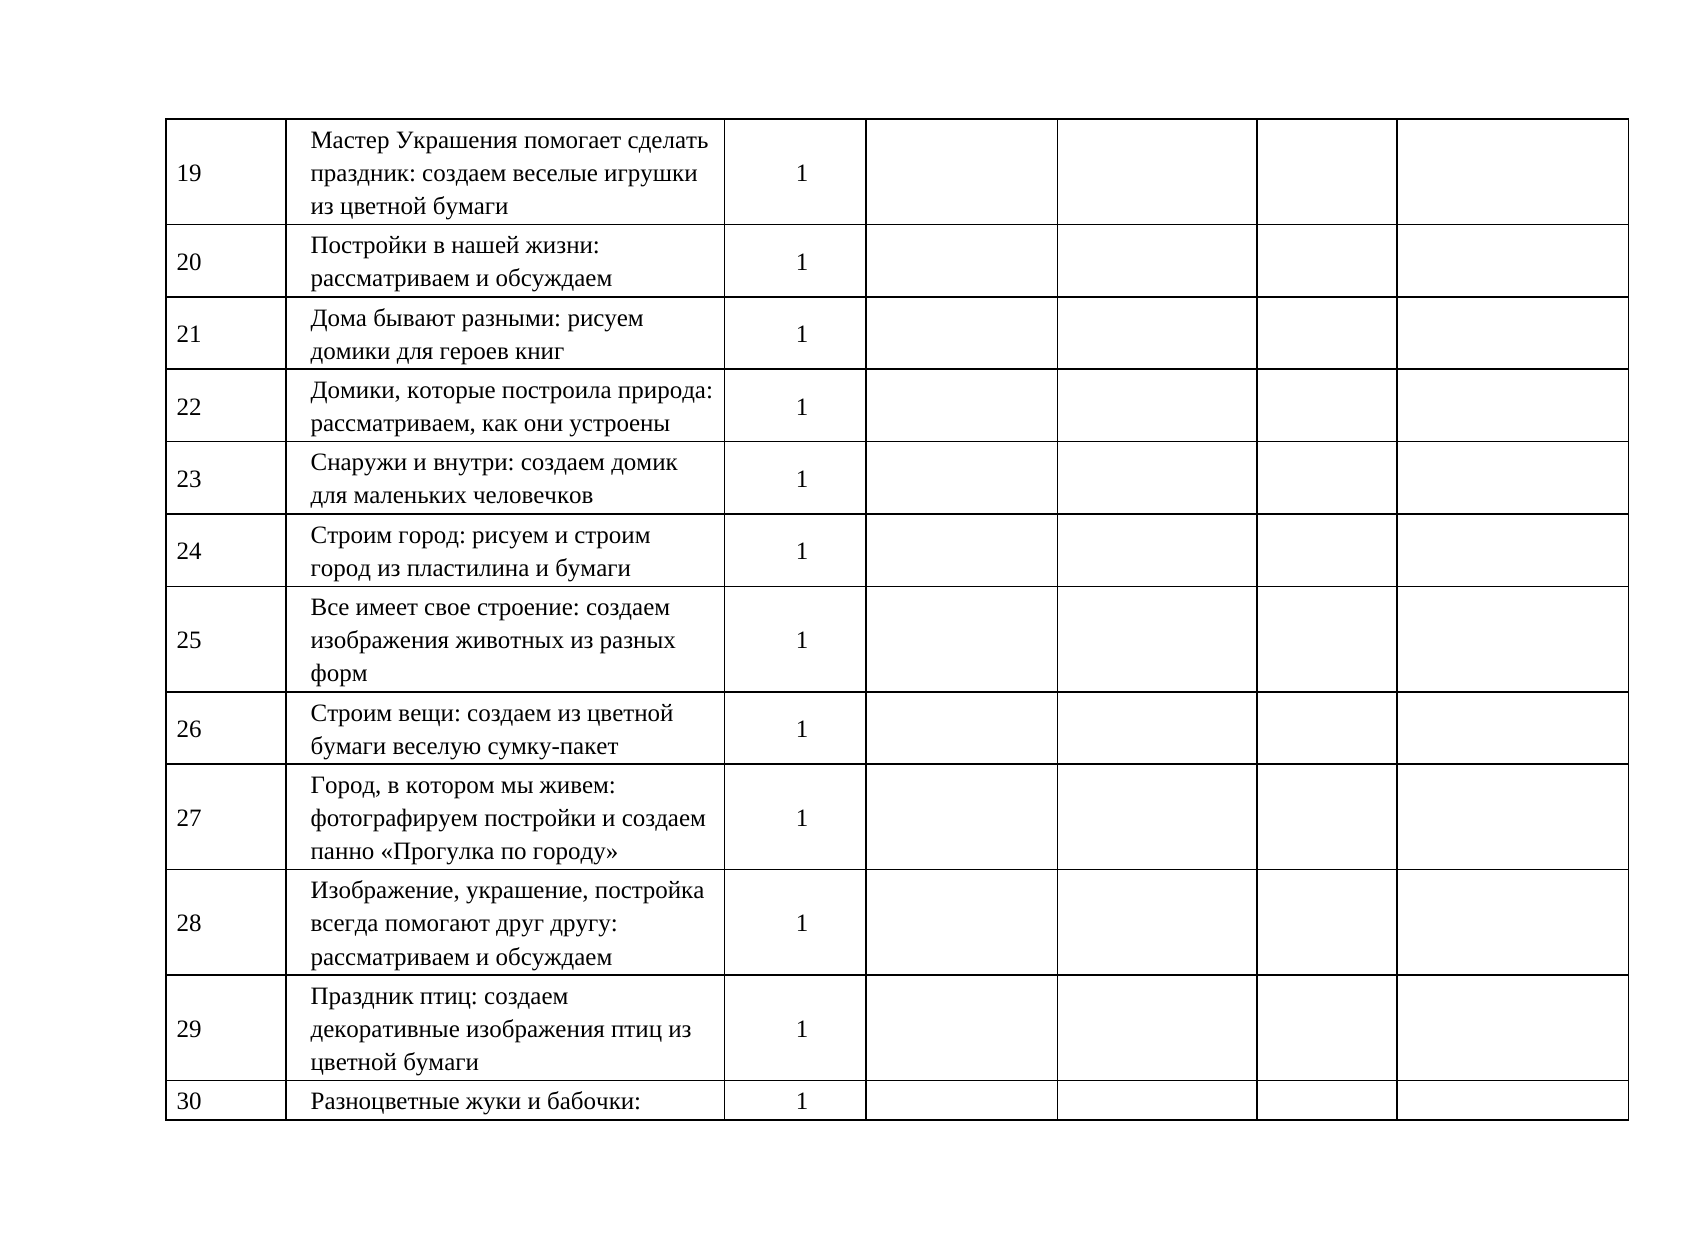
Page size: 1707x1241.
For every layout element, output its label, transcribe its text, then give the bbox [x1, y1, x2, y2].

table_cell [867, 442, 1057, 513]
table_cell 1 [725, 298, 865, 368]
table_cell 28 [167, 870, 285, 974]
table_cell Дома бывают разными: рисуем домики для героев книг [287, 298, 724, 368]
table_cell [1398, 976, 1628, 1079]
table_cell [1398, 870, 1628, 974]
table_cell Строим вещи: создаем из цветной бумаги веселую сумку-пакет [287, 693, 724, 763]
table_cell 26 [167, 693, 285, 763]
table_cell 25 [167, 587, 285, 691]
table_cell [1058, 587, 1256, 691]
table_cell 1 [725, 693, 865, 763]
table_cell 24 [167, 515, 285, 586]
table_cell [1058, 120, 1256, 223]
table_cell [867, 515, 1057, 586]
table_cell [1258, 765, 1396, 869]
table_cell [1398, 225, 1628, 296]
table_cell Город, в котором мы живем: фотографируем постройки и создаем панно «Прогулка по городу» [287, 765, 724, 869]
table_cell 30 [167, 1081, 285, 1119]
table_cell 1 [725, 765, 865, 869]
table_cell 1 [725, 515, 865, 586]
table_cell [867, 298, 1057, 368]
table_cell [867, 120, 1057, 223]
table_cell 1 [725, 870, 865, 974]
table_cell [867, 1081, 1057, 1119]
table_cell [287, 1081, 724, 1119]
table_cell 23 [167, 442, 285, 513]
table_cell [1398, 370, 1628, 441]
table_cell 19 [167, 120, 285, 223]
table_cell 1 [725, 1081, 865, 1119]
table_cell [1258, 1081, 1396, 1119]
table_cell Снаружи и внутри: создаем домик для маленьких человечков [287, 442, 724, 513]
table_cell Все имеет свое строение: создаем изображения животных из разных форм [287, 587, 724, 691]
table_cell Домики, которые построила природа: рассматриваем, как они устроены [287, 370, 724, 441]
table_cell 1 [725, 120, 865, 223]
table_cell [1258, 976, 1396, 1079]
table_cell [1258, 870, 1396, 974]
table_cell [1398, 298, 1628, 368]
table_cell [1058, 976, 1256, 1079]
table_cell [1398, 1081, 1628, 1119]
table_cell 1 [725, 442, 865, 513]
table_cell Постройки в нашей жизни: рассматриваем и обсуждаем [287, 225, 724, 296]
table_cell [867, 976, 1057, 1079]
table_cell [1398, 120, 1628, 223]
table_cell [867, 370, 1057, 441]
table_cell [1398, 693, 1628, 763]
table_cell [1058, 442, 1256, 513]
table_cell 1 [725, 370, 865, 441]
table_cell [1058, 298, 1256, 368]
table_cell [1258, 515, 1396, 586]
table_cell [1258, 370, 1396, 441]
table_cell 1 [725, 587, 865, 691]
table_cell [1058, 370, 1256, 441]
table_cell 20 [167, 225, 285, 296]
table_cell [867, 870, 1057, 974]
table_cell Изображение, украшение, постройка всегда помогают друг другу: рассматриваем и обсуждаем [287, 870, 724, 974]
table_cell [1058, 515, 1256, 586]
table_cell [1398, 442, 1628, 513]
table_cell [1258, 442, 1396, 513]
table_cell 29 [167, 976, 285, 1079]
table_cell [867, 693, 1057, 763]
table_cell 1 [725, 976, 865, 1079]
table_cell [1058, 1081, 1256, 1119]
table_cell 21 [167, 298, 285, 368]
table_cell Строим город: рисуем и строим город из пластилина и бумаги [287, 515, 724, 586]
table_cell [867, 587, 1057, 691]
table_cell [1258, 225, 1396, 296]
table_cell [1058, 870, 1256, 974]
table_cell [1258, 587, 1396, 691]
table_cell [1258, 120, 1396, 223]
table_cell 27 [167, 765, 285, 869]
table_cell Праздник птиц: создаем декоративные изображения птиц из цветной бумаги [287, 976, 724, 1079]
table_cell [1258, 693, 1396, 763]
table_cell [867, 765, 1057, 869]
table_cell [1258, 298, 1396, 368]
table_cell [1398, 515, 1628, 586]
table_cell [867, 225, 1057, 296]
table_cell 22 [167, 370, 285, 441]
table_cell Мастер Украшения помогает сделать праздник: создаем веселые игрушки из цветной бумаги [287, 120, 724, 223]
table_cell 1 [725, 225, 865, 296]
table_cell [1398, 765, 1628, 869]
table_cell [1058, 693, 1256, 763]
table_cell [1058, 225, 1256, 296]
table_cell [1058, 765, 1256, 869]
table_cell [1398, 587, 1628, 691]
